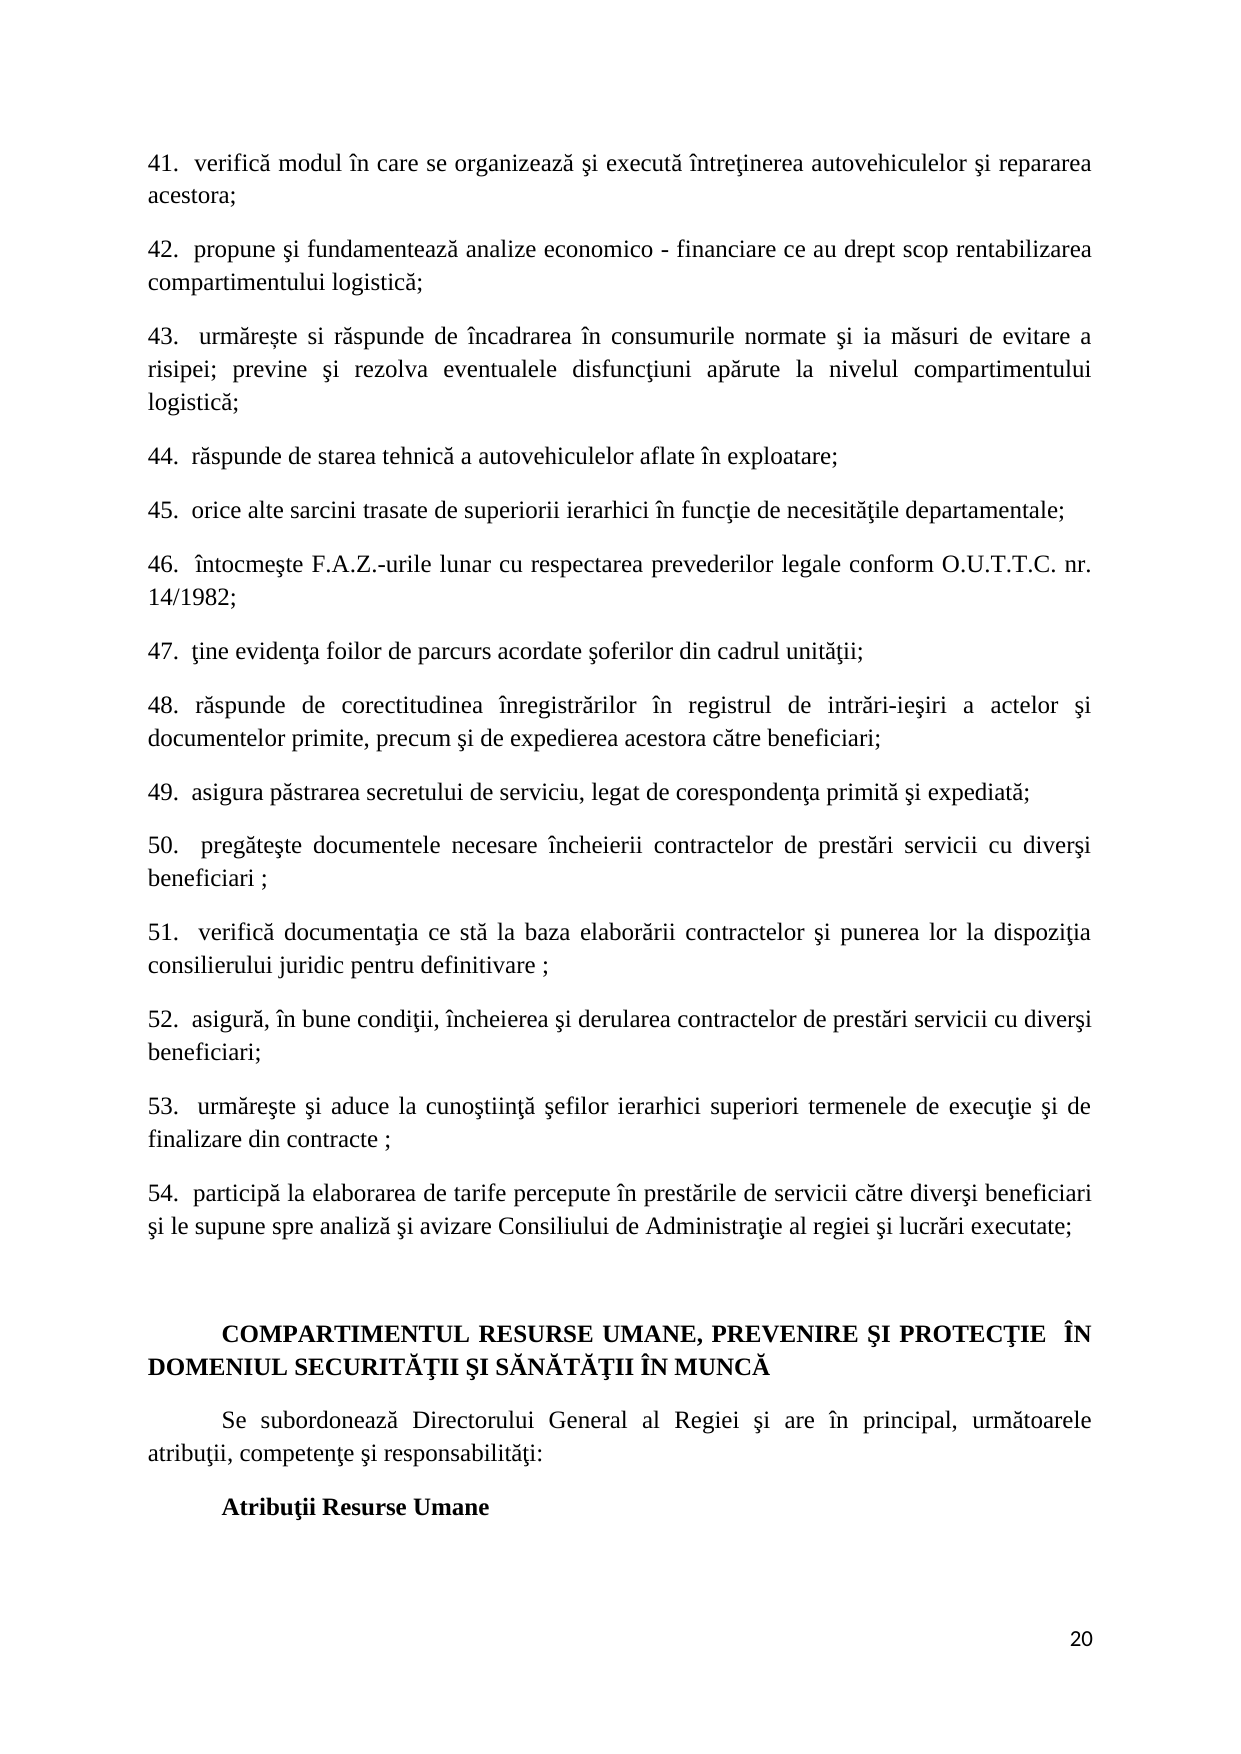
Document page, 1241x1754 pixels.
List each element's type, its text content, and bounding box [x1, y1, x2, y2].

text 42. propune şi fundamentează analize economico - financiare ce au drept scop rentabilizarea compartimentului logistică; [148, 234, 1093, 296]
text 47. ţine evidenţa foilor de parcurs acordate şoferilor din cadrul unităţii; [148, 636, 1093, 664]
text 44. răspunde de starea tehnică a autovehiculelor aflate în exploatare; [148, 441, 1093, 470]
text Atribuţii Resurse Umane [148, 1492, 1093, 1521]
text 52. asigură, în bune condiţii, încheierea şi derularea contractelor de prestări servicii cu diverşi beneficiari; [148, 1004, 1093, 1066]
text 54. participă la elaborarea de tarife percepute în prestările de servicii către diverşi beneficiari şi le supune spre analiză şi avizare Consiliului de Administraţie al regiei şi lucrări executate; [148, 1178, 1093, 1240]
text 46. întocmeşte F.A.Z.-urile lunar cu respectarea prevederilor legale conform O.U.T.T.C. nr. 14/1982; [148, 549, 1093, 611]
text 50. pregăteşte documentele necesare încheierii contractelor de prestări servicii cu diverşi beneficiari ; [148, 830, 1093, 892]
text 49. asigura păstrarea secretului de serviciu, legat de corespondenţa primită şi expediată; [148, 777, 1093, 805]
text 53. urmăreşte şi aduce la cunoştiinţă şefilor ierarhici superiori termenele de execuţie şi de finalizare din contracte ; [148, 1091, 1093, 1153]
text 41. verifică modul în care se organizează şi execută întreţinerea autovehiculelor şi repararea acestora; [148, 148, 1093, 209]
text Se subordonează Directorului General al Regiei şi are în principal, următoarele atribuţii, competenţe şi responsabilităţi: [148, 1406, 1093, 1467]
text 51. verifică documentaţia ce stă la baza elaborării contractelor şi punerea lor la dispoziţia consilierului juridic pentru definitivare ; [148, 917, 1093, 979]
text 45. orice alte sarcini trasate de superiorii ierarhici în funcţie de necesităţile departamentale; [148, 495, 1093, 524]
text 43. urmărește si răspunde de încadrarea în consumurile normate şi ia măsuri de evitare a risipei; previne şi rezolva eventualele disfuncţiuni apărute la nivelul compartimentului logistică; [148, 321, 1093, 416]
text COMPARTIMENTUL RESURSE UMANE, PREVENIRE ŞI PROTECŢIE ÎN DOMENIUL SECURITĂŢII ŞI SĂNĂTĂŢII ÎN MUNCĂ [148, 1319, 1093, 1380]
text 48. răspunde de corectitudinea înregistrărilor în registrul de intrări-ieşiri a actelor şi documentelor primite, precum şi de expedierea acestora către beneficiari; [148, 690, 1093, 751]
